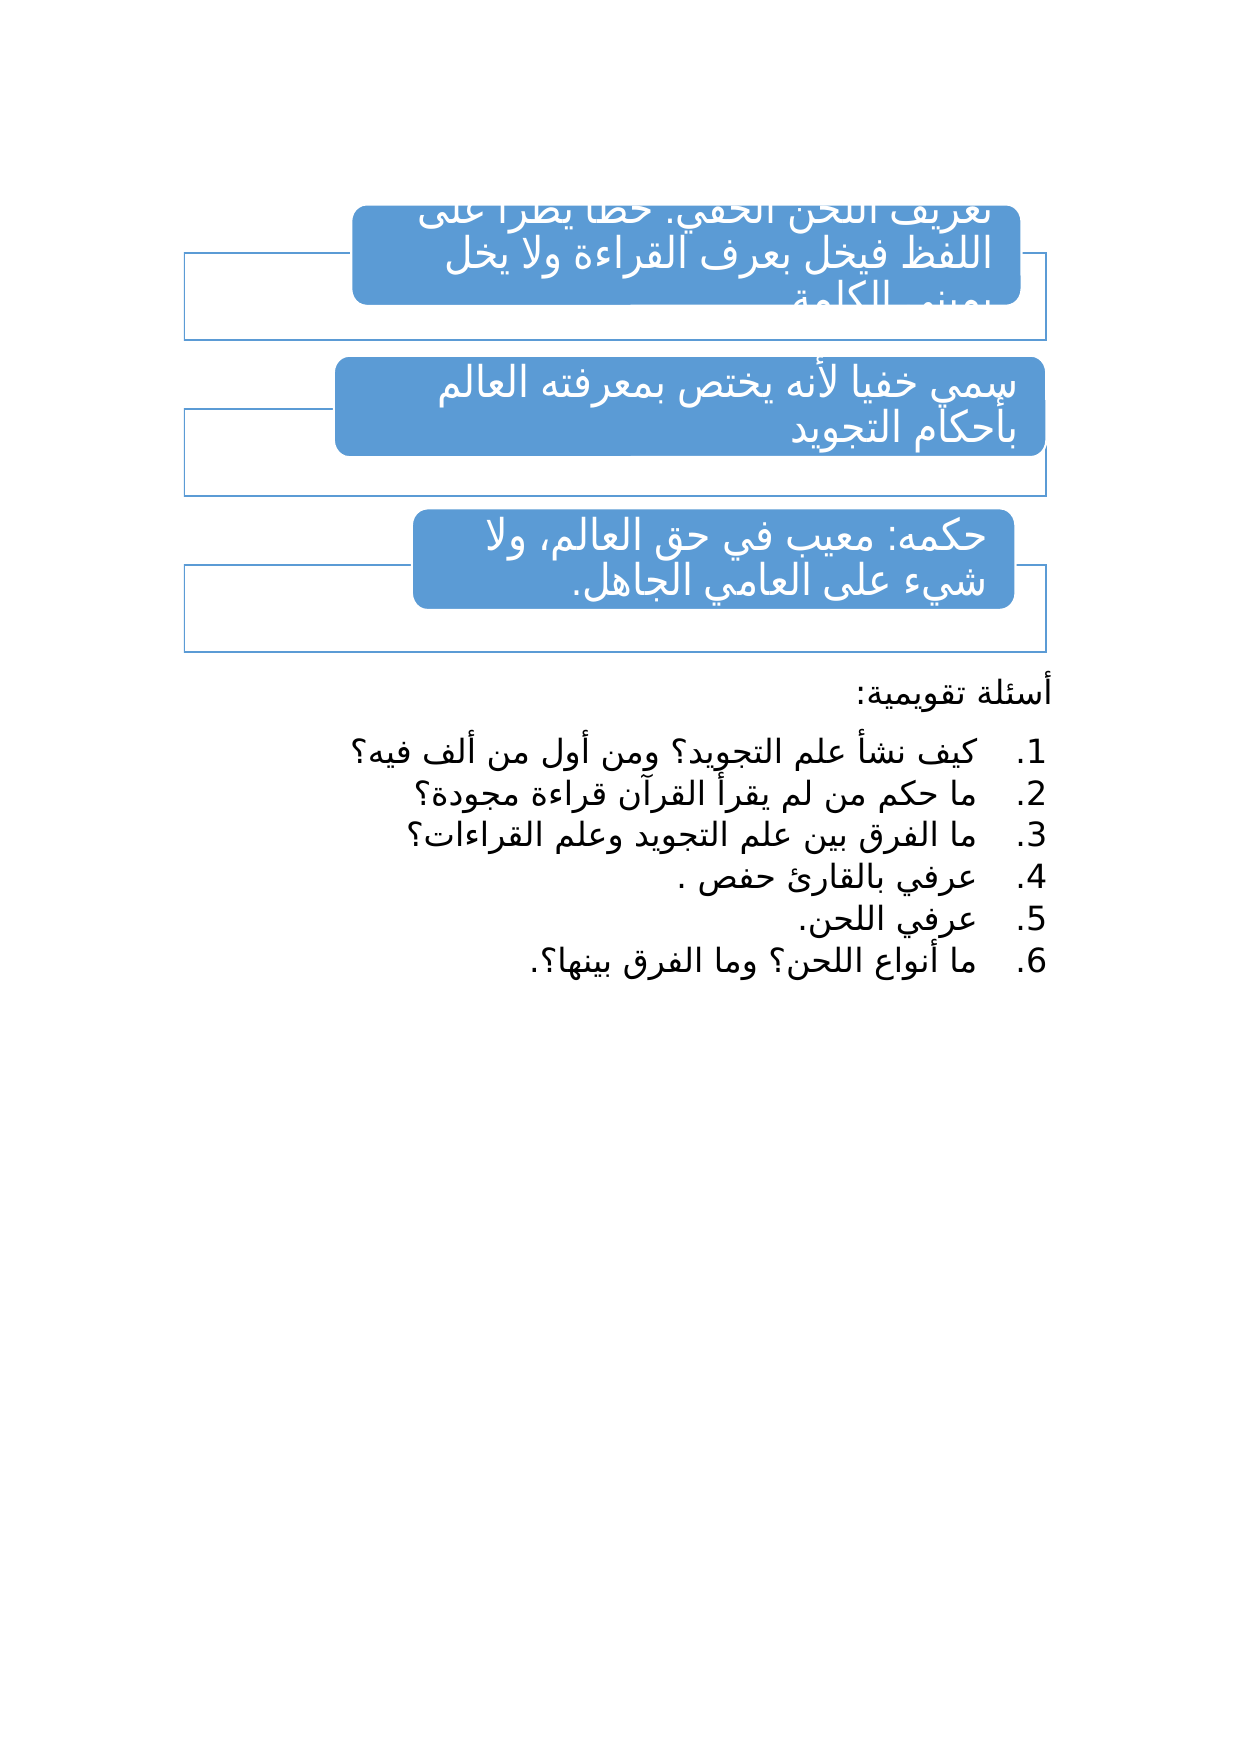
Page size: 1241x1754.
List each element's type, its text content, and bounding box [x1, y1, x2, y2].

list ما حكم من لم يقرأ القرآن قراءة مجودة؟ [187, 774, 1015, 813]
list ما أنواع اللحن؟ وما الفرق بينها؟. [187, 942, 1015, 980]
list عرفي اللحن. [187, 900, 1015, 938]
list عرفي بالقارئ حفص . [187, 858, 1015, 897]
list كيف نشأ علم التجويد؟ ومن أول من ألف فيه؟ [187, 732, 1015, 771]
text أسئلة تقويمية: [187, 674, 1053, 712]
list ما الفرق بين علم التجويد وعلم القراءات؟ [187, 816, 1015, 855]
